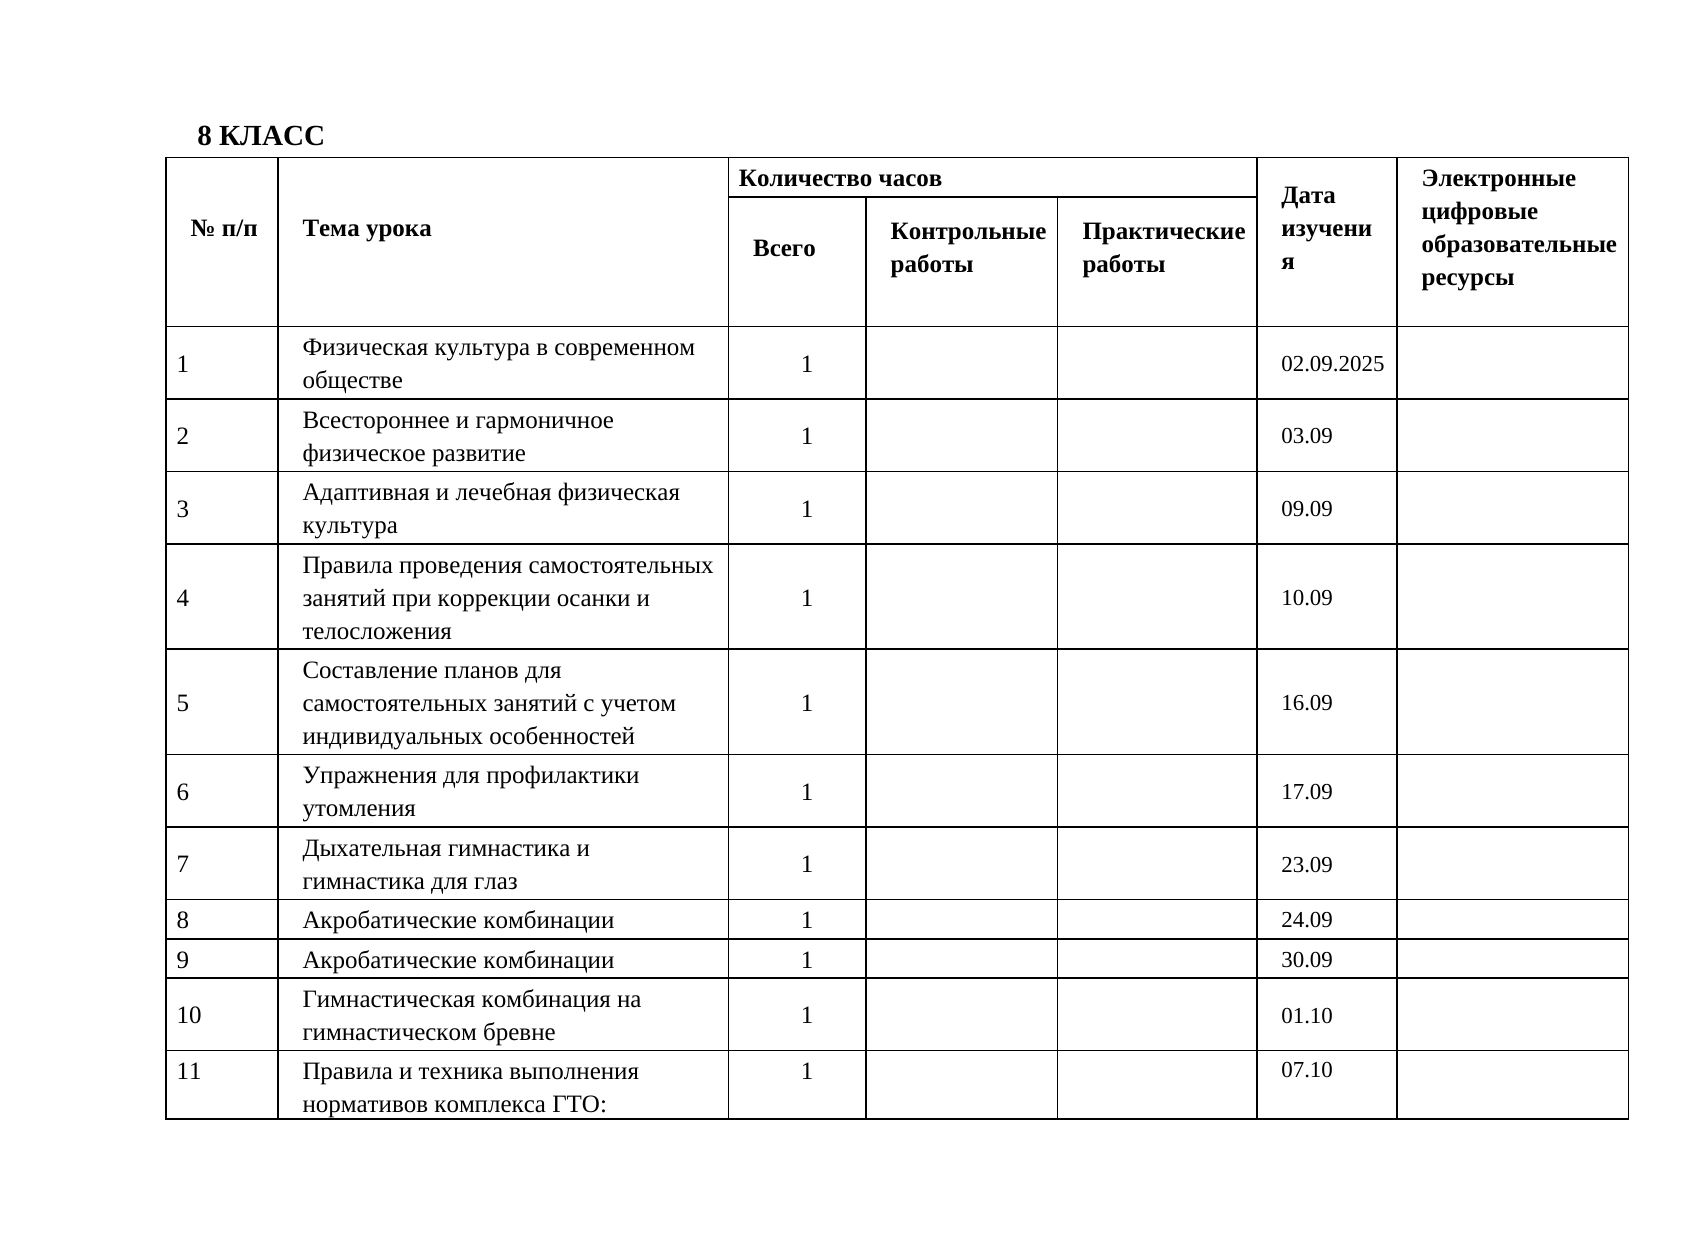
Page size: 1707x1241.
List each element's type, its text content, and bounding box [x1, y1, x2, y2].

table_cell [1058, 545, 1256, 648]
table_cell Правила проведения самостоятельных занятий при коррекции осанки и телосложения [279, 545, 728, 648]
table_cell 11 [167, 1051, 277, 1118]
table_cell Всестороннее и гармоничное физическое развитие [279, 400, 728, 471]
table_header Количество часов [729, 158, 1256, 196]
table_cell 07.10 [1258, 1051, 1396, 1118]
table_cell 1 [729, 327, 865, 398]
table_cell 9 [167, 940, 277, 977]
table_cell 24.09 [1258, 900, 1396, 938]
table_cell [1058, 650, 1256, 754]
table_cell [1398, 755, 1628, 826]
table_cell 1 [729, 545, 865, 648]
table_cell [1058, 755, 1256, 826]
table_cell Физическая культура в современном обществе [279, 327, 728, 398]
table_cell 10.09 [1258, 545, 1396, 648]
table_cell Гимнастическая комбинация на гимнастическом бревне [279, 979, 728, 1050]
table_cell 1 [729, 900, 865, 938]
table_cell 5 [167, 650, 277, 754]
table_cell [867, 940, 1057, 977]
table_cell [867, 1051, 1057, 1118]
table_cell 1 [729, 940, 865, 977]
table_cell [1398, 472, 1628, 543]
table_header Электронные цифровые образовательные ресурсы [1398, 158, 1628, 326]
table_cell 01.10 [1258, 979, 1396, 1050]
table_cell 02.09.2025 [1258, 327, 1396, 398]
table_header Дата изучения [1258, 158, 1396, 326]
table_cell [1398, 1051, 1628, 1118]
table_cell [1398, 900, 1628, 938]
table_cell 3 [167, 472, 277, 543]
table_cell [1058, 400, 1256, 471]
table_cell [1058, 472, 1256, 543]
table_cell 23.09 [1258, 828, 1396, 898]
table_cell [867, 400, 1057, 471]
table_cell [867, 545, 1057, 648]
table_header Тема урока [279, 158, 728, 326]
table_cell [867, 755, 1057, 826]
table_cell [1058, 828, 1256, 898]
table_cell [867, 979, 1057, 1050]
table_cell Составление планов для самостоятельных занятий с учетом индивидуальных особенностей [279, 650, 728, 754]
table_cell 10 [167, 979, 277, 1050]
table_cell Контрольные работы [867, 198, 1057, 326]
table_cell Акробатические комбинации [279, 900, 728, 938]
table_cell [1398, 828, 1628, 898]
table_cell [1398, 979, 1628, 1050]
table_cell 1 [167, 327, 277, 398]
table_cell [867, 828, 1057, 898]
table_cell [1058, 900, 1256, 938]
text 8 КЛАСС [190, 118, 1618, 152]
table_cell Дыхательная гимнастика и гимнастика для глаз [279, 828, 728, 898]
table_cell [867, 327, 1057, 398]
table_cell 1 [729, 472, 865, 543]
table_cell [279, 1051, 728, 1118]
table_cell [867, 650, 1057, 754]
table_cell 1 [729, 979, 865, 1050]
table_cell 30.09 [1258, 940, 1396, 977]
table_cell [1398, 940, 1628, 977]
table_cell Практические работы [1058, 198, 1256, 326]
table_cell Упражнения для профилактики утомления [279, 755, 728, 826]
table_cell Адаптивная и лечебная физическая культура [279, 472, 728, 543]
table_cell 09.09 [1258, 472, 1396, 543]
table_cell [1058, 940, 1256, 977]
table_cell 1 [729, 1051, 865, 1118]
table_cell 7 [167, 828, 277, 898]
table_cell 17.09 [1258, 755, 1396, 826]
table_cell [1398, 327, 1628, 398]
table_cell 4 [167, 545, 277, 648]
table_cell [867, 472, 1057, 543]
table_cell 2 [167, 400, 277, 471]
table_cell 1 [729, 828, 865, 898]
table_cell 03.09 [1258, 400, 1396, 471]
table_cell 1 [729, 650, 865, 754]
table_cell 6 [167, 755, 277, 826]
table_cell [1398, 400, 1628, 471]
table_cell Акробатические комбинации [279, 940, 728, 977]
table_cell [1058, 979, 1256, 1050]
table_cell 8 [167, 900, 277, 938]
table_cell [1058, 1051, 1256, 1118]
table_cell [867, 900, 1057, 938]
table_cell [1398, 545, 1628, 648]
table_cell 16.09 [1258, 650, 1396, 754]
table_cell 1 [729, 755, 865, 826]
table_header № п/п [167, 158, 277, 326]
table_cell [1398, 650, 1628, 754]
table_cell Всего [729, 198, 865, 326]
table_cell [1058, 327, 1256, 398]
table_cell 1 [729, 400, 865, 471]
